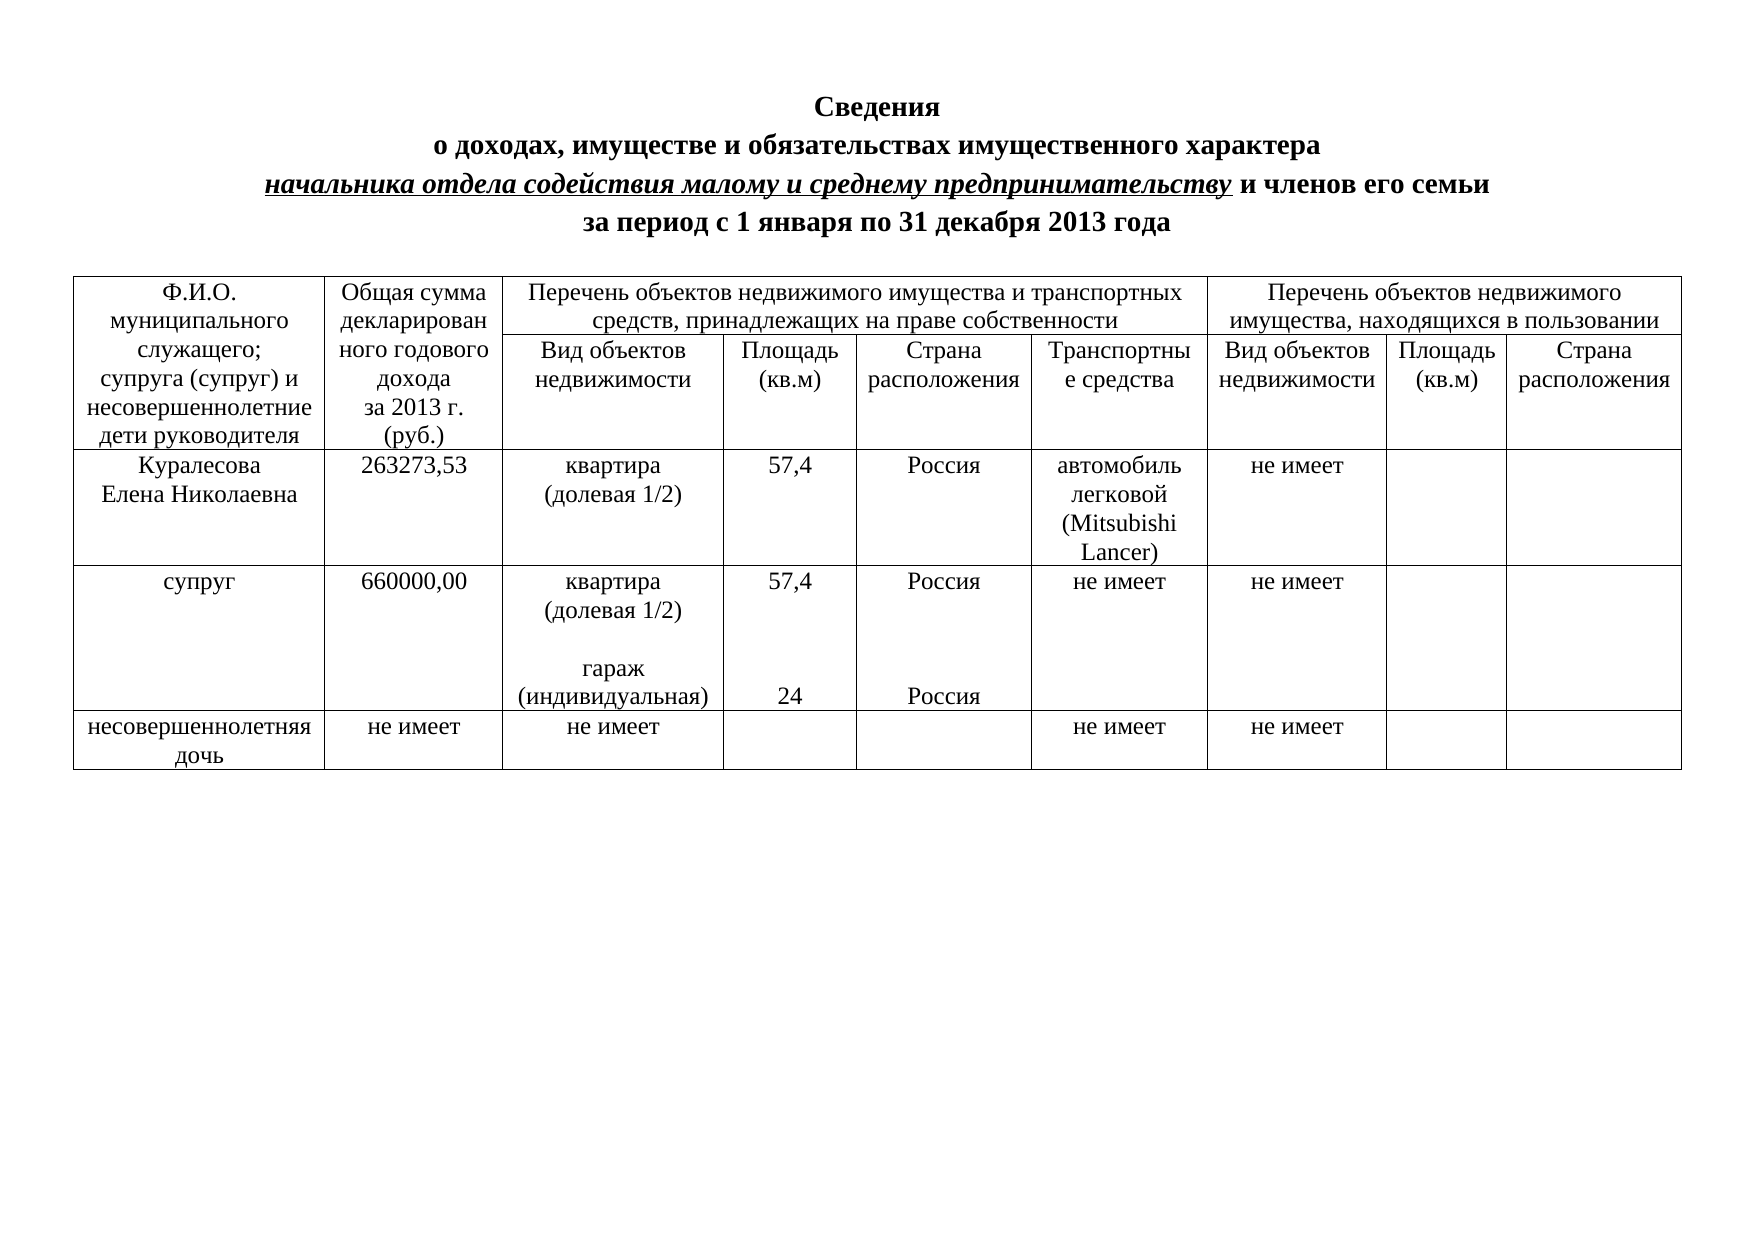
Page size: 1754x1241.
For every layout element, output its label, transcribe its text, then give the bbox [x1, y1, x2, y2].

table_cell автомобиль легковой (Mitsubishi Lancer) [1032, 450, 1207, 565]
table_cell [1507, 450, 1681, 565]
table_cell 263273,53 [325, 450, 502, 565]
table_cell не имеет [325, 711, 502, 769]
table_cell [1387, 566, 1506, 710]
table_cell не имеет [503, 711, 723, 769]
text за период с 1 января по 31 декабря 2013 года [118, 204, 1636, 238]
table_cell несовершеннолетняя дочь [74, 711, 324, 769]
table_cell [1387, 450, 1506, 565]
table_cell не имеет [1032, 566, 1207, 710]
table_cell [1507, 711, 1681, 769]
table_cell [724, 711, 856, 769]
table_cell [857, 711, 1031, 769]
table_cell не имеет [1208, 711, 1386, 769]
table_header Перечень объектов недвижимого имущества, находящихся в пользовании [1208, 277, 1681, 334]
table_cell не имеет [1208, 450, 1386, 565]
table_cell Страна расположения [1507, 335, 1681, 449]
table_header Общая сумма декларированного годового дохода за 2013 г. (руб.) [325, 277, 502, 449]
table_header Перечень объектов недвижимого имущества и транспортных средств, принадлежащих на праве собственности [503, 277, 1207, 334]
table_cell не имеет [1208, 566, 1386, 710]
text начальника отдела содействия малому и среднему предпринимательству и членов его семьи [118, 166, 1636, 199]
table_cell квартира (долевая 1/2) гараж (индивидуальная) [503, 566, 723, 710]
table_cell 57,4 [724, 450, 856, 565]
table_cell Транспортные средства [1032, 335, 1207, 449]
table_cell [1507, 566, 1681, 710]
table_cell [1387, 711, 1506, 769]
table_cell Куралесова Елена Николаевна [74, 450, 324, 565]
table_cell Площадь (кв.м) [1387, 335, 1506, 449]
table_cell Россия Россия [857, 566, 1031, 710]
table_cell не имеет [1032, 711, 1207, 769]
table_cell 660000,00 [325, 566, 502, 710]
table_cell квартира (долевая 1/2) [503, 450, 723, 565]
table_cell Россия [857, 450, 1031, 565]
table_cell Площадь (кв.м) [724, 335, 856, 449]
text Cведения [118, 89, 1636, 122]
table_cell супруг [74, 566, 324, 710]
text о доходах, имуществе и обязательствах имущественного характера [118, 127, 1636, 161]
table_cell 57,4 24 [724, 566, 856, 710]
table_cell Вид объектов недвижимости [503, 335, 723, 449]
table_cell Вид объектов недвижимости [1208, 335, 1386, 449]
table_cell Страна расположения [857, 335, 1031, 449]
table_header Ф.И.О. муниципального служащего; супруга (супруг) и несовершеннолетние дети руководителя [74, 277, 324, 449]
